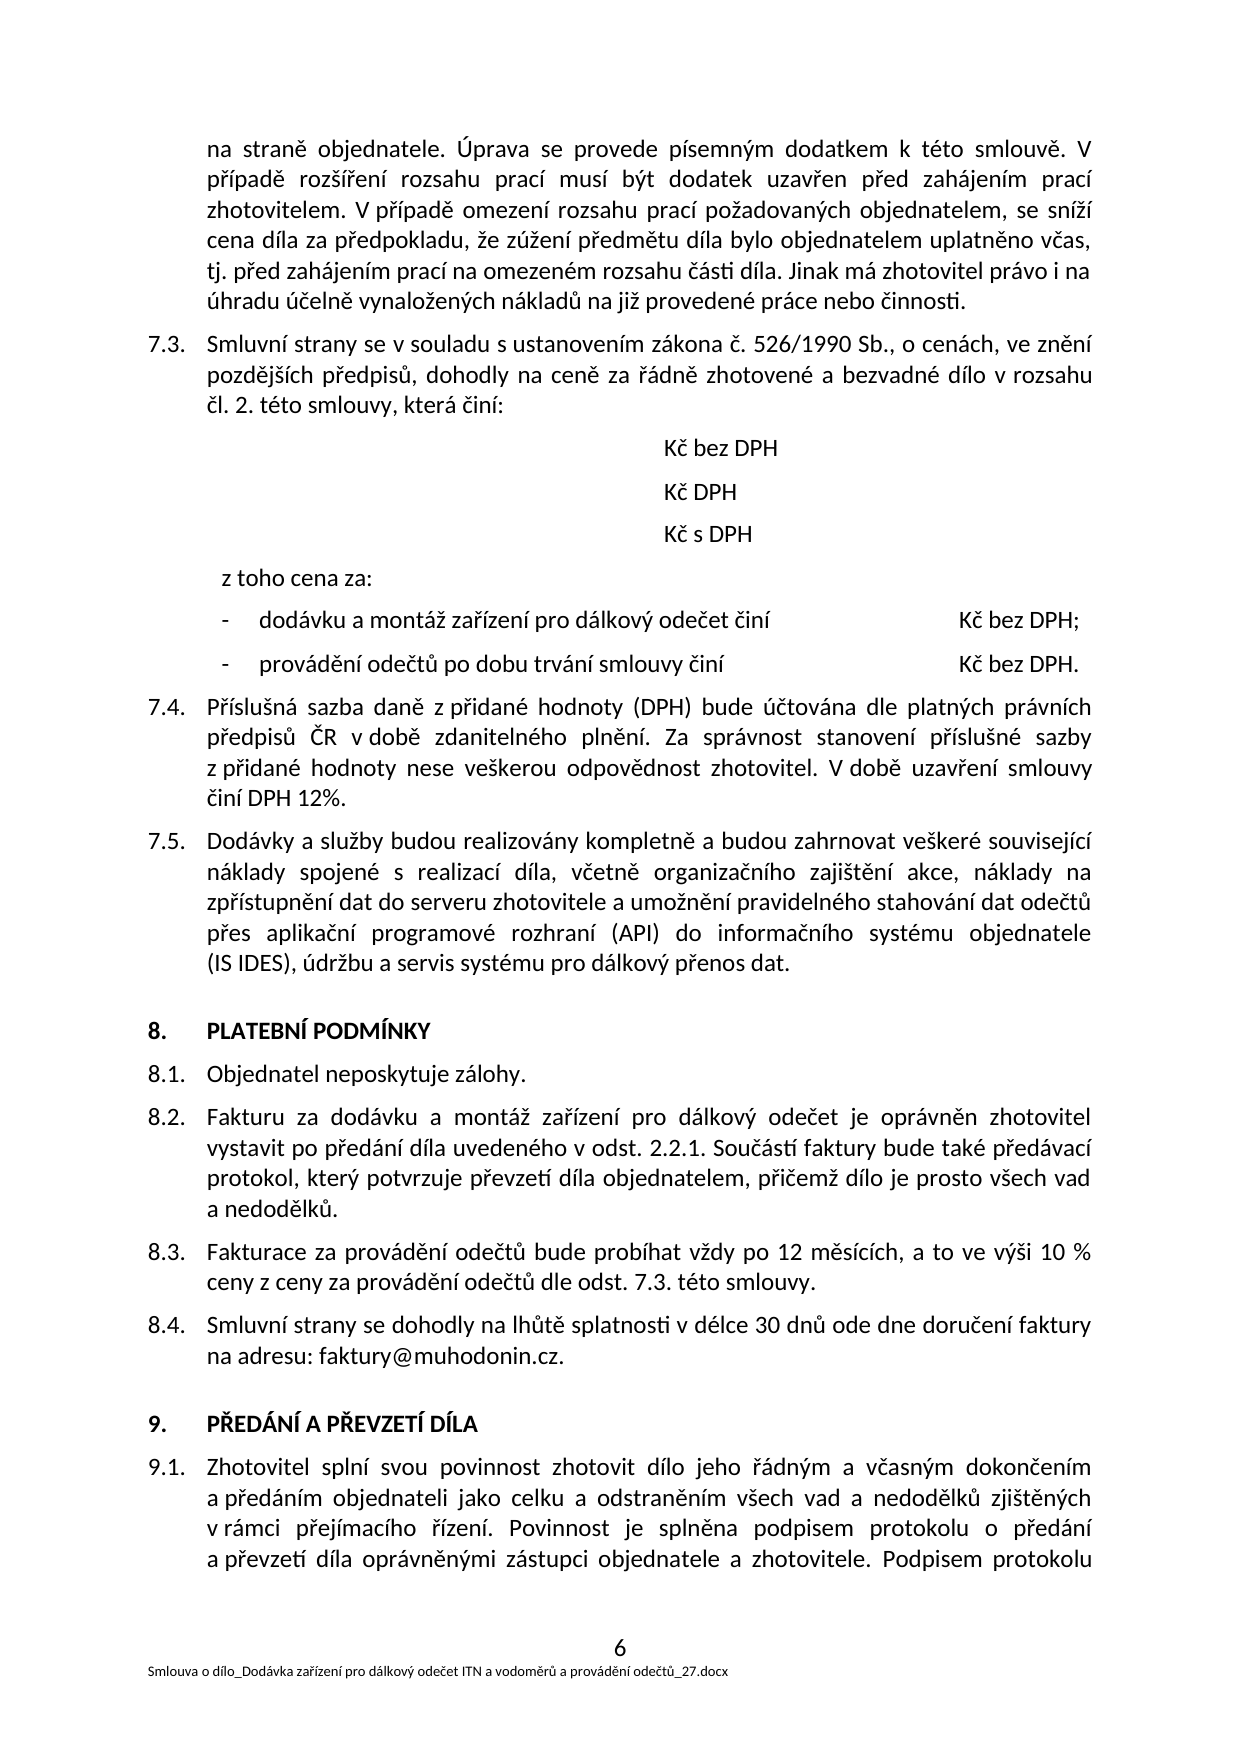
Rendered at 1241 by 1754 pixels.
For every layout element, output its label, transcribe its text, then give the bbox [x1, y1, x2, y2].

text Příslušná sazba daně z přidané hodnoty (DPH) bude účtována dle platných právních předpisů ČR v době zdanitelného plnění. Za správnost stanovení příslušné sazby z přidané hodnoty nese veškerou odpovědnost zhotovitel. V době uzavření smlouvy činí DPH 12%. [148, 691, 1093, 813]
list provádění odečtů po dobu trvání smlouvy činí Kč bez DPH. [221, 648, 1093, 678]
text Platební podmínky [148, 1015, 1093, 1046]
text Smluvní strany se dohodly na lhůtě splatnosti v délce 30 dnů ode dne doručení faktury na adresu: faktury@muhodonin.cz. [148, 1309, 1093, 1371]
text Předání a převzetí díla [148, 1408, 1093, 1439]
text Dodávky a služby budou realizovány kompletně a budou zahrnovat veškeré související náklady spojené s realizací díla, včetně organizačního zajištění akce, náklady na zpřístupnění dat do serveru zhotovitele a umožnění pravidelného stahování dat odečtů přes aplikační programové rozhraní (API) do informačního systému objednatele (IS IDES), údržbu a servis systému pro dálkový přenos dat. [148, 825, 1093, 978]
list z toho cena za: [148, 562, 1093, 592]
text Objednatel neposkytuje zálohy. [148, 1058, 1093, 1089]
list Kč bez DPH [590, 433, 1093, 463]
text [148, 1451, 1093, 1573]
text Smluvní strany se v souladu s ustanovením zákona č. 526/1990 Sb., o cenách, ve znění pozdějších předpisů, dohodly na ceně za řádně zhotovené a bezvadné dílo v rozsahu čl. 2. této smlouvy, která činí: [148, 328, 1093, 420]
text Fakturu za dodávku a montáž zařízení pro dálkový odečet je oprávněn zhotovitel vystavit po předání díla uvedeného v odst. 2.2.1. Součástí faktury bude také předávací protokol, který potvrzuje převzetí díla objednatelem, přičemž dílo je prosto všech vad a nedodělků. [148, 1101, 1093, 1223]
list Kč DPH [590, 476, 1093, 506]
text Fakturace za provádění odečtů bude probíhat vždy po 12 měsících, a to ve výši 10 % ceny z ceny za provádění odečtů dle odst. 7.3. této smlouvy. [148, 1236, 1093, 1297]
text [148, 133, 1093, 316]
list Kč s DPH [590, 519, 1093, 549]
list dodávku a montáž zařízení pro dálkový odečet činí Kč bez DPH; [221, 605, 1093, 635]
